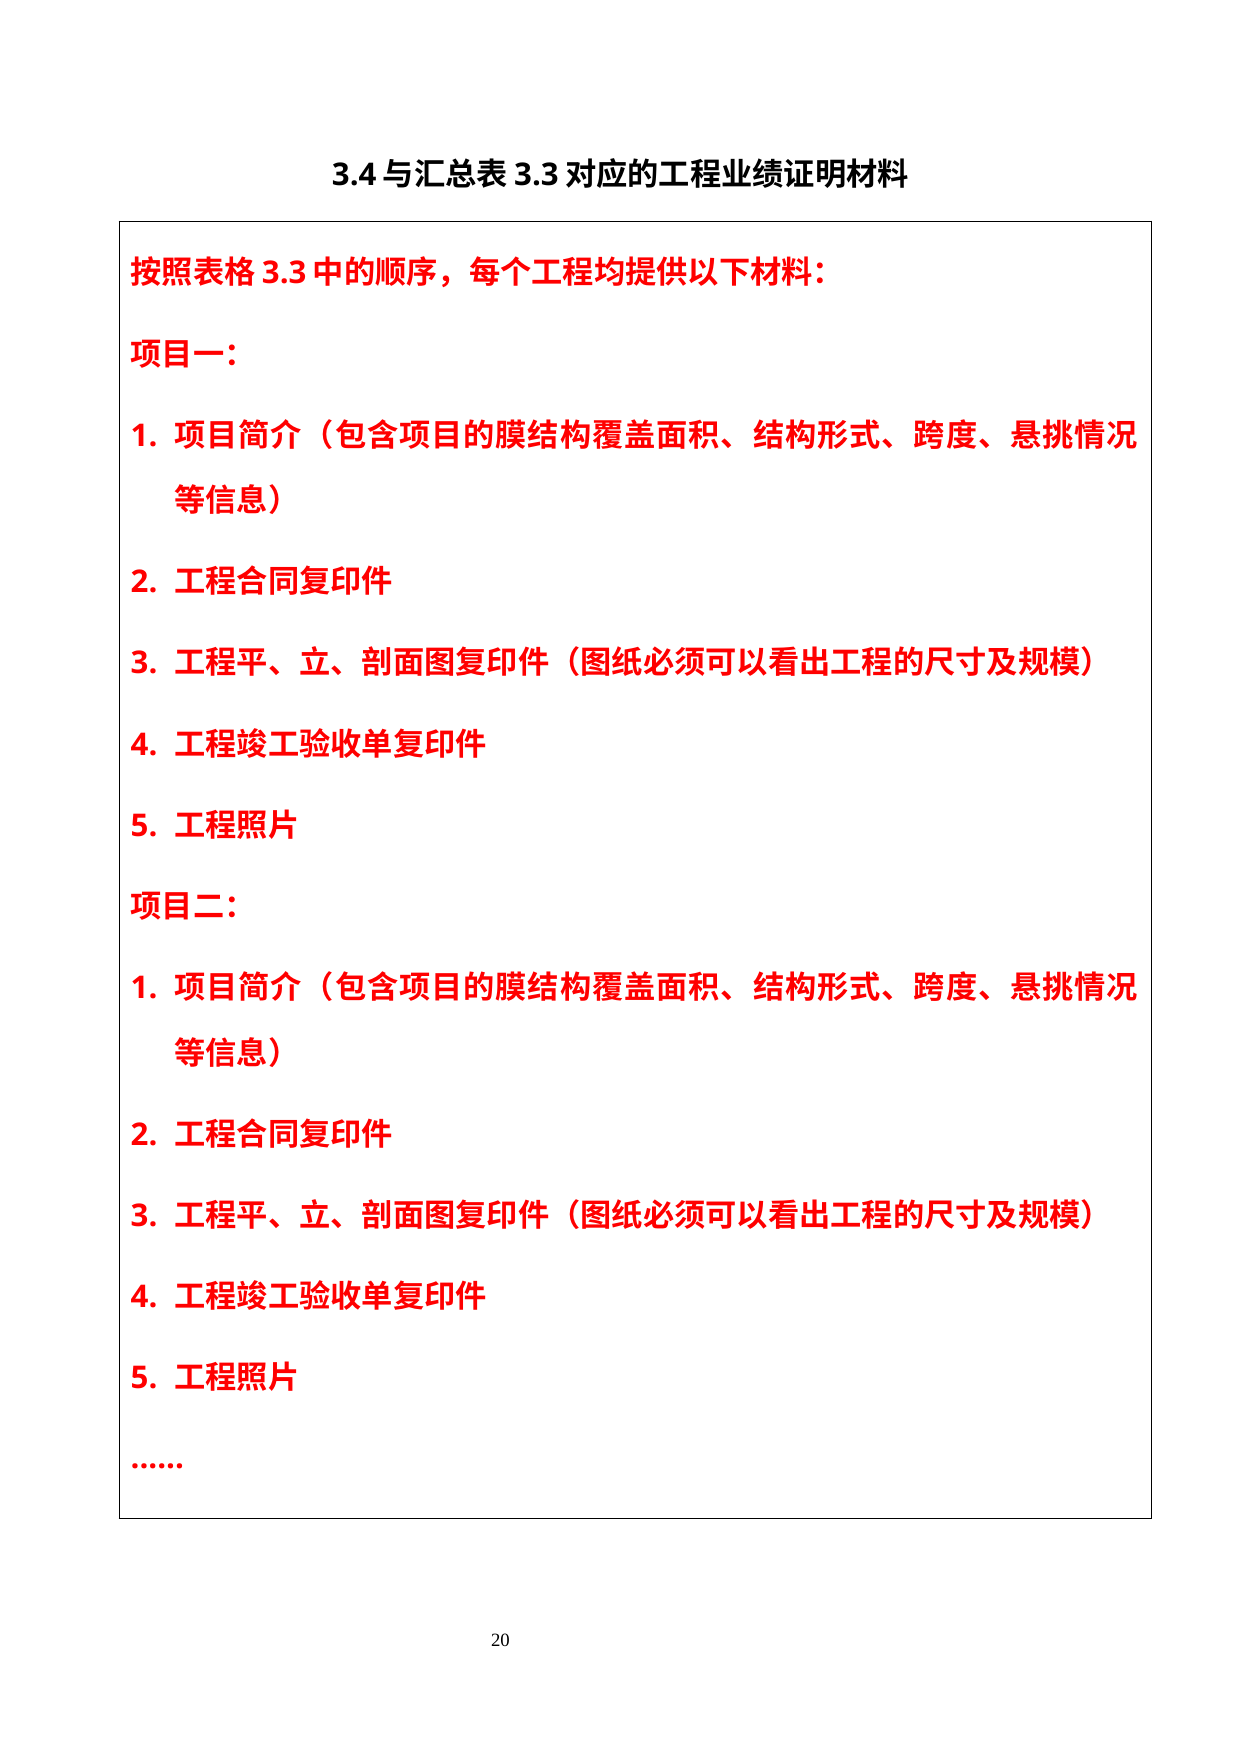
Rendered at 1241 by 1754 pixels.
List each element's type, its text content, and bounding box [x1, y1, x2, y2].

text 3.4与汇总表3.3对应的工程业绩证明材料 [100, 139, 1140, 204]
table_header 按照表格3.3中的顺序，每个工程均提供以下材料： 项目一： 项目简介（包含项目的膜结构覆盖面积、结构形式、跨度、悬挑情况等信息） 工程合同复印件 工程平、立、剖面图复印件（图纸必须可以看出工程的尺寸及规模） 工程竣工验收单复印件 工程照片 项目二： 项目简介（包含项目的膜结构覆盖面积、结构形式、跨度、悬挑情况等信息） 工程合同复印件 工程平、立、剖面图复印件（图纸必须可以看出工程的尺寸及规模） 工程竣工验收单复印件 工程照片 ...... [120, 222, 1151, 1518]
